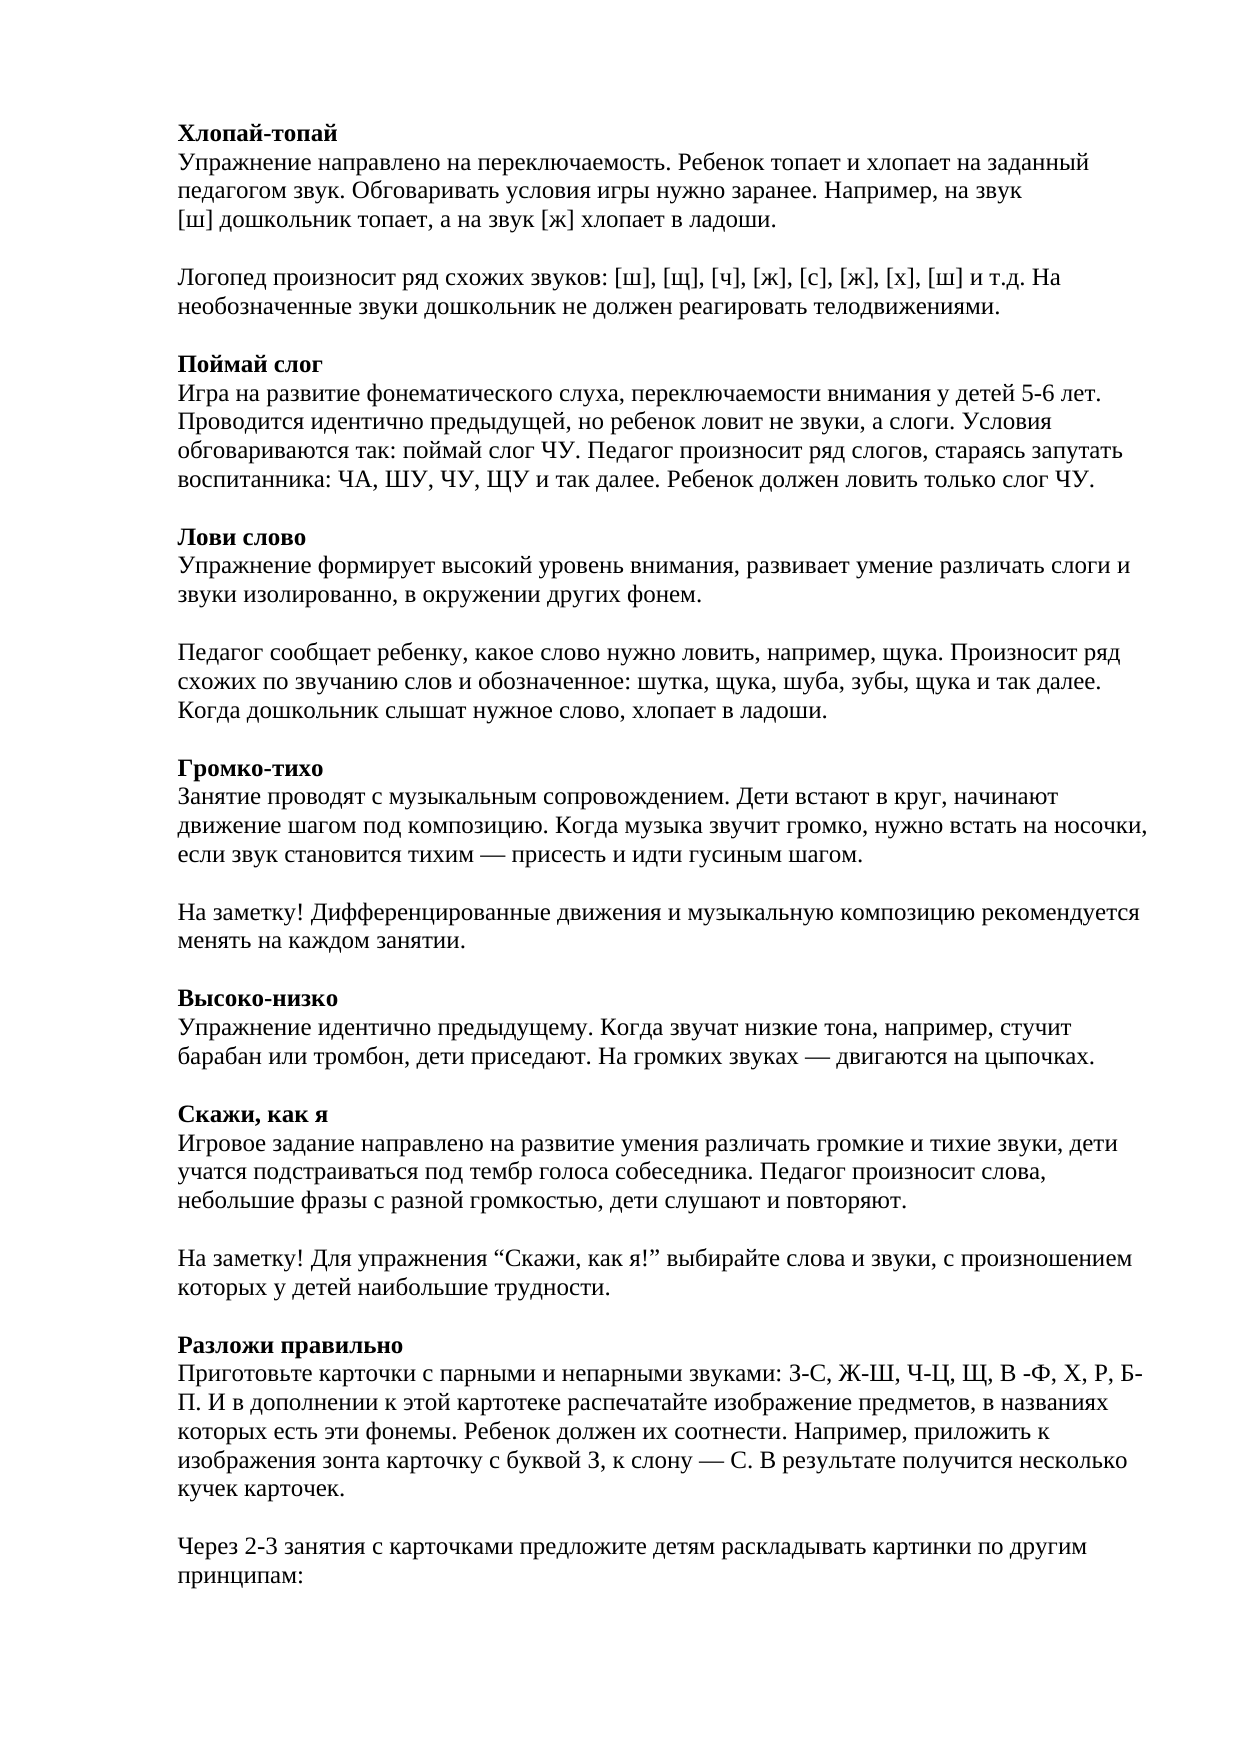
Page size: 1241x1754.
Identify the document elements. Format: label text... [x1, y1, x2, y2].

text На заметку! Для упражнения “Скажи, как я!” выбирайте слова и звуки, с произношением которых у детей наибольшие трудности. [177, 1243, 1152, 1301]
text Приготовьте карточки с парными и непарными звуками: З-С, Ж-Ш, Ч-Ц, Щ, В -Ф, Х, Р, Б-П. И в дополнении к этой картотеке распечатайте изображение предметов, в названиях которых есть эти фонемы. Ребенок должен их соотнести. Например, приложить к изображения зонта карточку с буквой З, к слону — С. В результате получится несколько кучек карточек. [177, 1358, 1152, 1502]
subtitle Громко-тихо [177, 753, 1152, 781]
text Через 2-3 занятия с карточками предложите детям раскладывать картинки по другим принципам: [177, 1531, 1152, 1589]
text Игра на развитие фонематического слуха, переключаемости внимания у детей 5-6 лет. Проводится идентично предыдущей, но ребенок ловит не звуки, а слоги. Условия обговариваются так: поймай слог ЧУ. Педагог произносит ряд слогов, стараясь запутать воспитанника: ЧА, ШУ, ЧУ, ЩУ и так далее. Ребенок должен ловить только слог ЧУ. [177, 378, 1152, 493]
subtitle Хлопай-топай [177, 118, 1152, 147]
text Занятие проводят с музыкальным сопровождением. Дети встают в круг, начинают движение шагом под композицию. Когда музыка звучит громко, нужно встать на носочки, если звук становится тихим — присесть и идти гусиным шагом. [177, 781, 1152, 868]
text Упражнение направлено на переключаемость. Ребенок топает и хлопает на заданный педагогом звук. Обговаривать условия игры нужно заранее. Например, на звук [ш] дошкольник топает, а на звук [ж] хлопает в ладоши. [177, 147, 1152, 233]
subtitle Поймай слог [177, 349, 1152, 378]
text Упражнение идентично предыдущему. Когда звучат низкие тона, например, стучит барабан или тромбон, дети приседают. На громких звуках — двигаются на цыпочках. [177, 1012, 1152, 1070]
subtitle Высоко-низко [177, 983, 1152, 1012]
subtitle Разложи правильно [177, 1330, 1152, 1358]
subtitle Скажи, как я [177, 1099, 1152, 1128]
text Упражнение формирует высокий уровень внимания, развивает умение различать слоги и звуки изолированно, в окружении других фонем. [177, 551, 1152, 608]
text Логопед произносит ряд схожих звуков: [ш], [щ], [ч], [ж], [с], [ж], [х], [ш] и т.д. На необозначенные звуки дошкольник не должен реагировать телодвижениями. [177, 262, 1152, 320]
text На заметку! Дифференцированные движения и музыкальную композицию рекомендуется менять на каждом занятии. [177, 897, 1152, 954]
text Педагог сообщает ребенку, какое слово нужно ловить, например, щука. Произносит ряд схожих по звучанию слов и обозначенное: шутка, щука, шуба, зубы, щука и так далее. Когда дошкольник слышат нужное слово, хлопает в ладоши. [177, 637, 1152, 723]
subtitle Лови слово [177, 522, 1152, 551]
text Игровое задание направлено на развитие умения различать громкие и тихие звуки, дети учатся подстраиваться под тембр голоса собеседника. Педагог произносит слова, небольшие фразы с разной громкостью, дети слушают и повторяют. [177, 1128, 1152, 1214]
